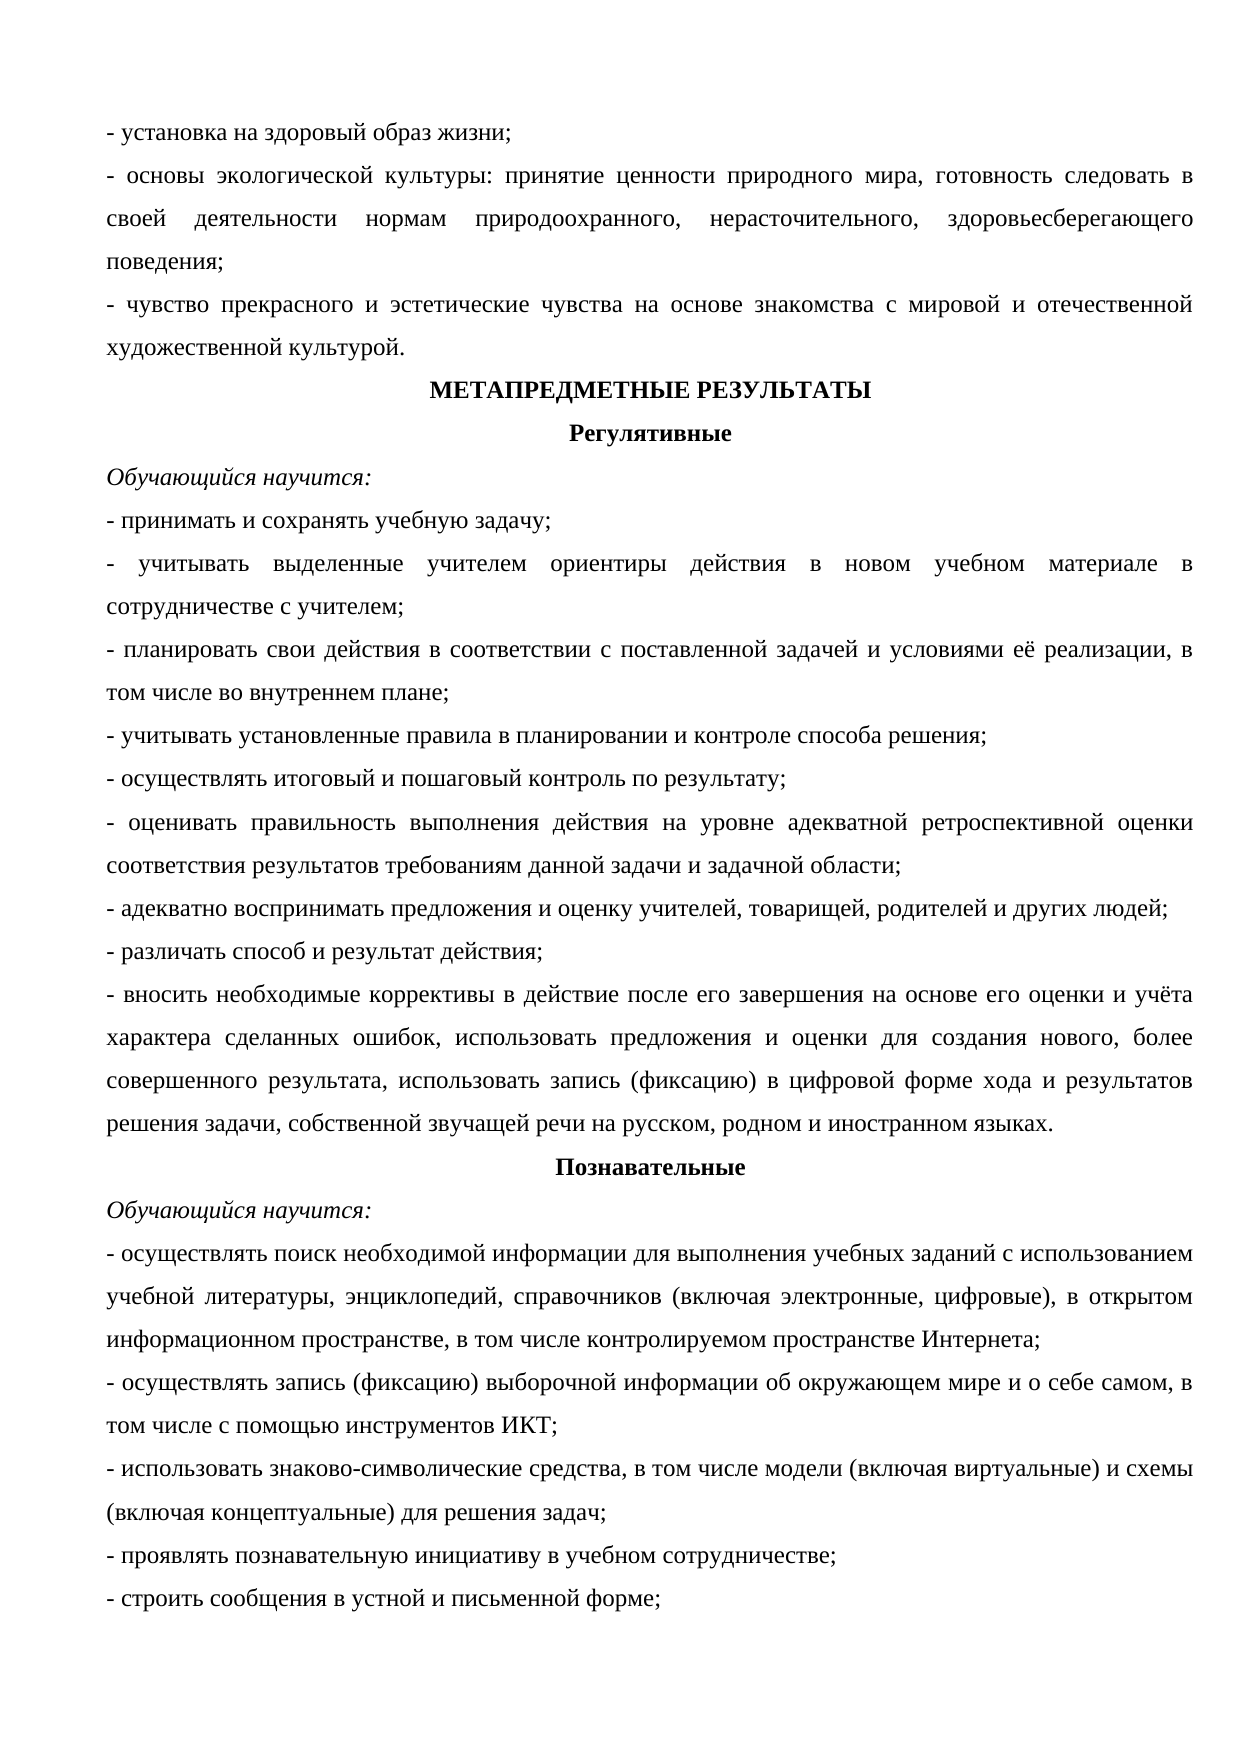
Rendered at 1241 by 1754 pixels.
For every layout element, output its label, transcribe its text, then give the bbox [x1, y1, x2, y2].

list - адекватно воспринимать предложения и оценку учителей, товарищей, родителей и других людей; [106, 893, 1194, 922]
list Познавательные [106, 1152, 1194, 1180]
list - оценивать правильность выполнения действия на уровне адекватной ретроспективной оценки соответствия результатов требованиям данной задачи и задачной области; [106, 807, 1194, 878]
list - учитывать выделенные учителем ориентиры действия в новом учебном материале в сотрудничестве с учителем; [106, 548, 1194, 620]
list МЕТАПРЕДМЕТНЫЕ РЕЗУЛЬТАТЫ Регулятивные [106, 375, 1194, 447]
text - использовать знаково-символические средства, в том числе модели (включая виртуальные) и схемы (включая концептуальные) для решения задач; [106, 1453, 1194, 1525]
text - установка на здоровый образ жизни; [106, 117, 1194, 145]
list - планировать свои действия в соответствии с поставленной задачей и условиями её реализации, в том числе во внутреннем плане; [106, 634, 1194, 706]
text - строить сообщения в устной и письменной форме; [106, 1583, 1194, 1612]
text - осуществлять запись (фиксацию) выборочной информации об окружающем мире и о себе самом, в том числе с помощью инструментов ИКТ; [106, 1367, 1194, 1439]
list - осуществлять итоговый и пошаговый контроль по результату; [106, 763, 1194, 792]
list - принимать и сохранять учебную задачу; [106, 505, 1194, 533]
list Обучающийся научится: [106, 1195, 1194, 1223]
list - вносить необходимые коррективы в действие после его завершения на основе его оценки и учёта характера сделанных ошибок, использовать предложения и оценки для создания нового, более совершенного результата, использовать запись (фиксацию) в цифровой форме хода и результатов решения задачи, собственной звучащей речи на русском, родном и иностранном языках. [106, 979, 1194, 1137]
text - основы экологической культуры: принятие ценности природного мира, готовность следовать в своей деятельности нормам природоохранного, нерасточительного, здоровьесберегающего поведения; [106, 160, 1194, 275]
list - учитывать установленные правила в планировании и контроле способа решения; [106, 720, 1194, 749]
text - осуществлять поиск необходимой информации для выполнения учебных заданий с использованием учебной литературы, энциклопедий, справочников (включая электронные, цифровые), в открытом информационном пространстве, в том числе контролируемом пространстве Интернета; [106, 1238, 1194, 1353]
text - проявлять познавательную инициативу в учебном сотрудничестве; [106, 1540, 1194, 1568]
text - чувство прекрасного и эстетические чувства на основе знакомства с мировой и отечественной художественной культурой. [106, 289, 1194, 361]
list Обучающийся научится: [106, 462, 1194, 490]
list - различать способ и результат действия; [106, 936, 1194, 965]
